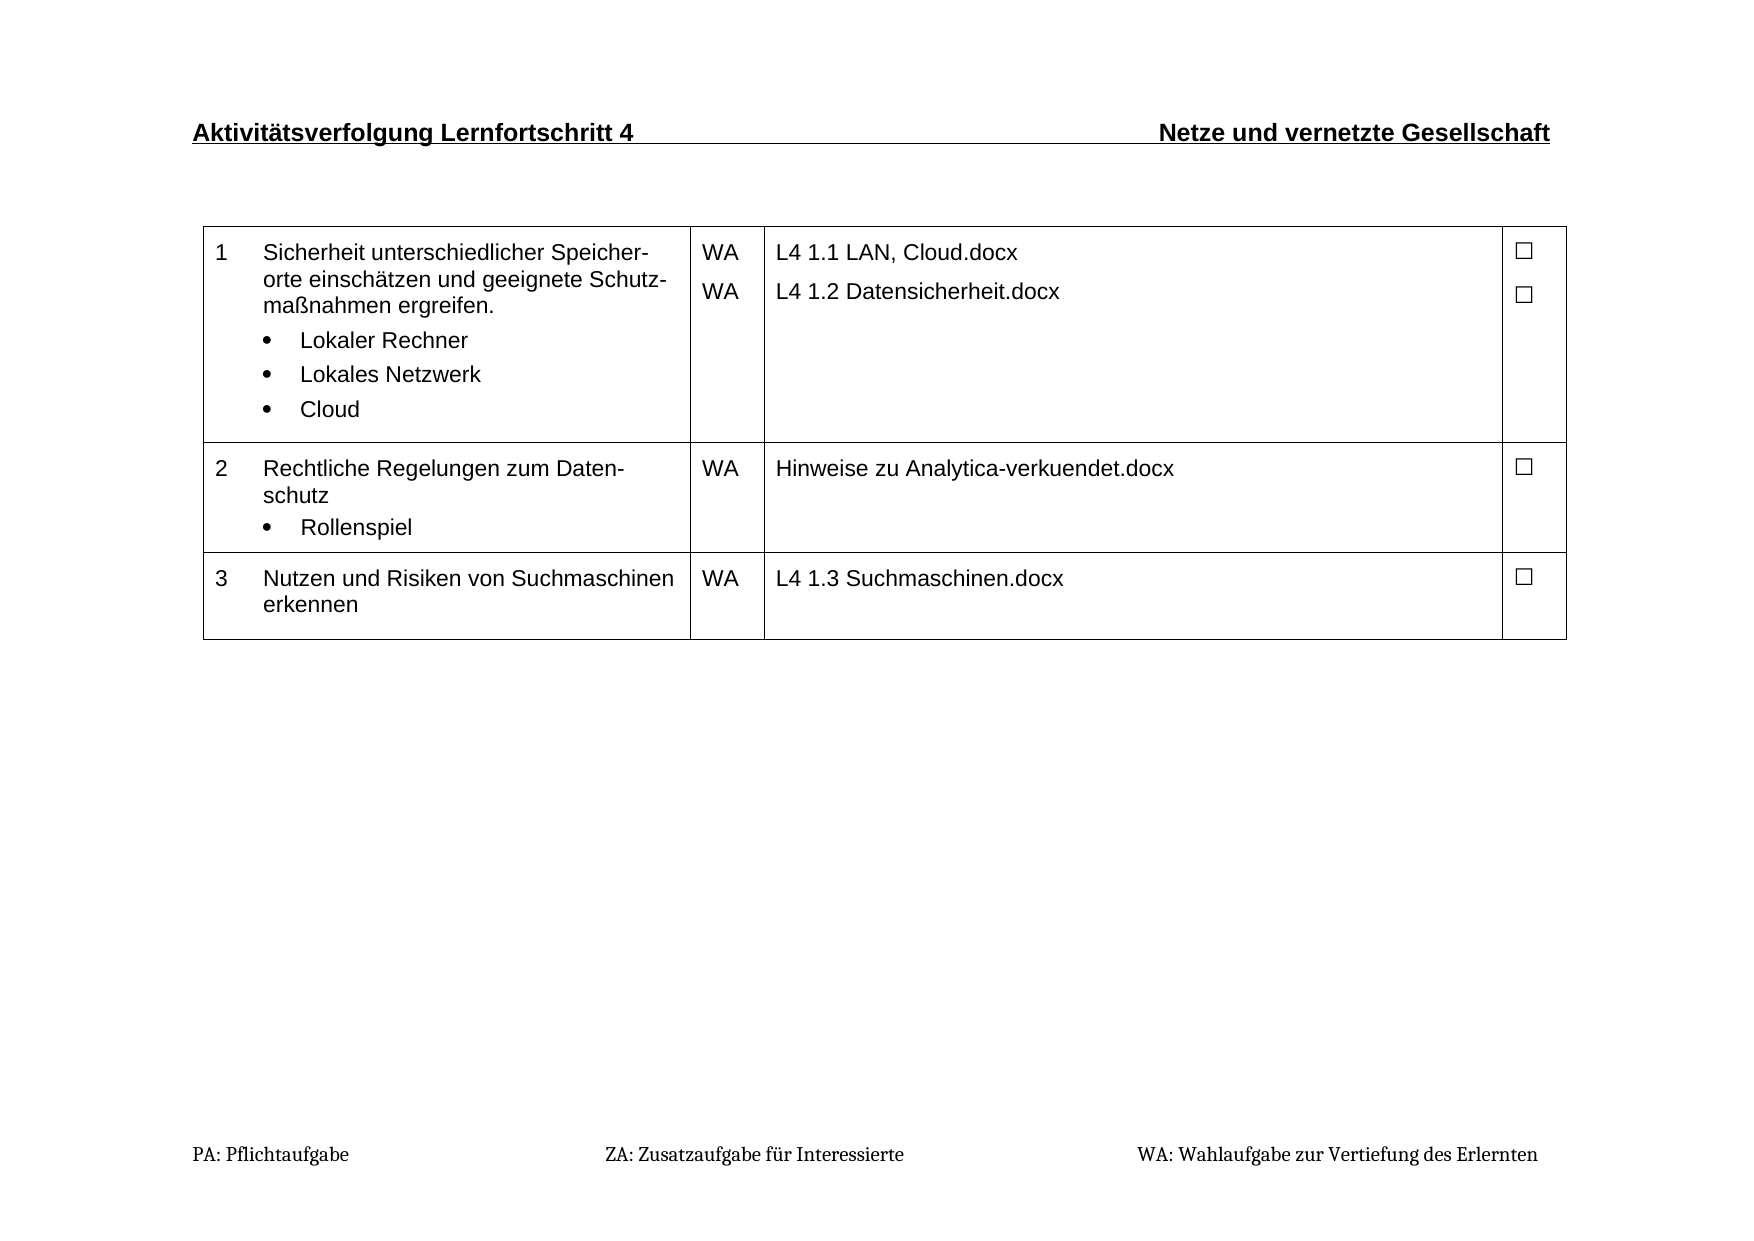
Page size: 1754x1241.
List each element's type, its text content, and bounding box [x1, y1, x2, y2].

table_cell 2 Rechtliche Regelungen zum Daten-schutz Rollenspiel [204, 443, 690, 552]
table_cell Hinweise zu Analytica-verkuendet.docx [765, 443, 1502, 552]
table_header L4 1.1 LAN, Cloud.docx L4 1.2 Datensicherheit.docx [765, 227, 1502, 442]
table_header 1 Sicherheit unterschiedlicher Speicher-orte einschätzen und geeignete Schutzmaßnahmen ergreifen. Lokaler Rechner Lokales Netzwerk Cloud [204, 227, 690, 442]
table_header [1503, 227, 1566, 442]
table_header WA WA [691, 227, 764, 442]
table_cell L4 1.3 Suchmaschinen.docx [765, 553, 1502, 639]
table_cell [1503, 553, 1566, 639]
table_cell 3 Nutzen und Risiken von Suchmaschinen erkennen [204, 553, 690, 639]
table_cell [1503, 443, 1566, 552]
text Aktivitätsverfolgung Lernfortschritt 4 Netze und vernetzte Gesellschaft [192, 118, 1606, 147]
table_cell WA [691, 553, 764, 639]
table_cell WA [691, 443, 764, 552]
